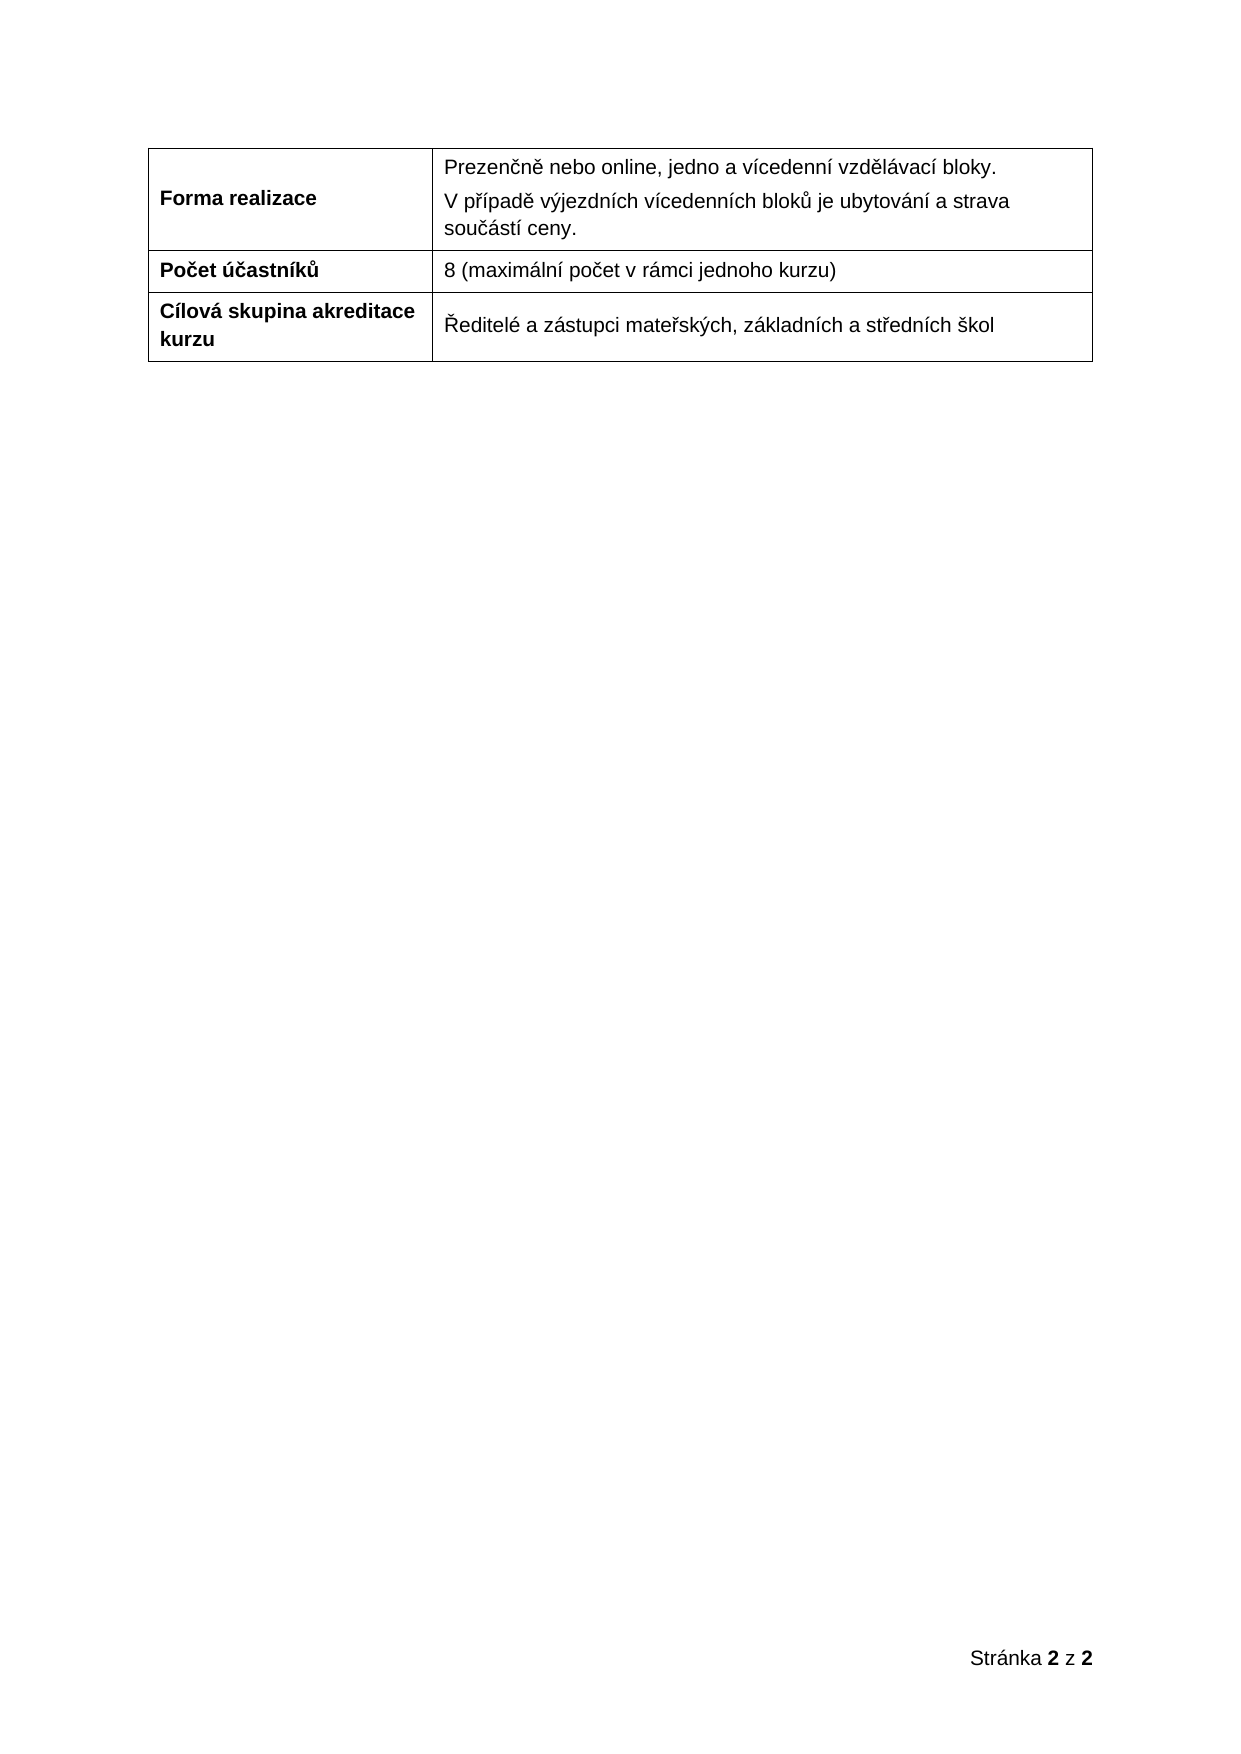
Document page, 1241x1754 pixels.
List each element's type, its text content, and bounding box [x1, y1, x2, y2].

table_cell Forma realizace [149, 149, 432, 250]
table_cell Počet účastníků [149, 251, 432, 292]
table_cell Prezenčně nebo online, jedno a vícedenní vzdělávací bloky. V případě výjezdních vícedenních bloků je ubytování a strava součástí ceny. [433, 149, 1092, 250]
table_cell 8 (maximální počet v rámci jednoho kurzu) [433, 251, 1092, 292]
table_cell Ředitelé a zástupci mateřských, základních a středních škol [433, 293, 1092, 361]
table_cell Cílová skupina akreditace kurzu [149, 293, 432, 361]
